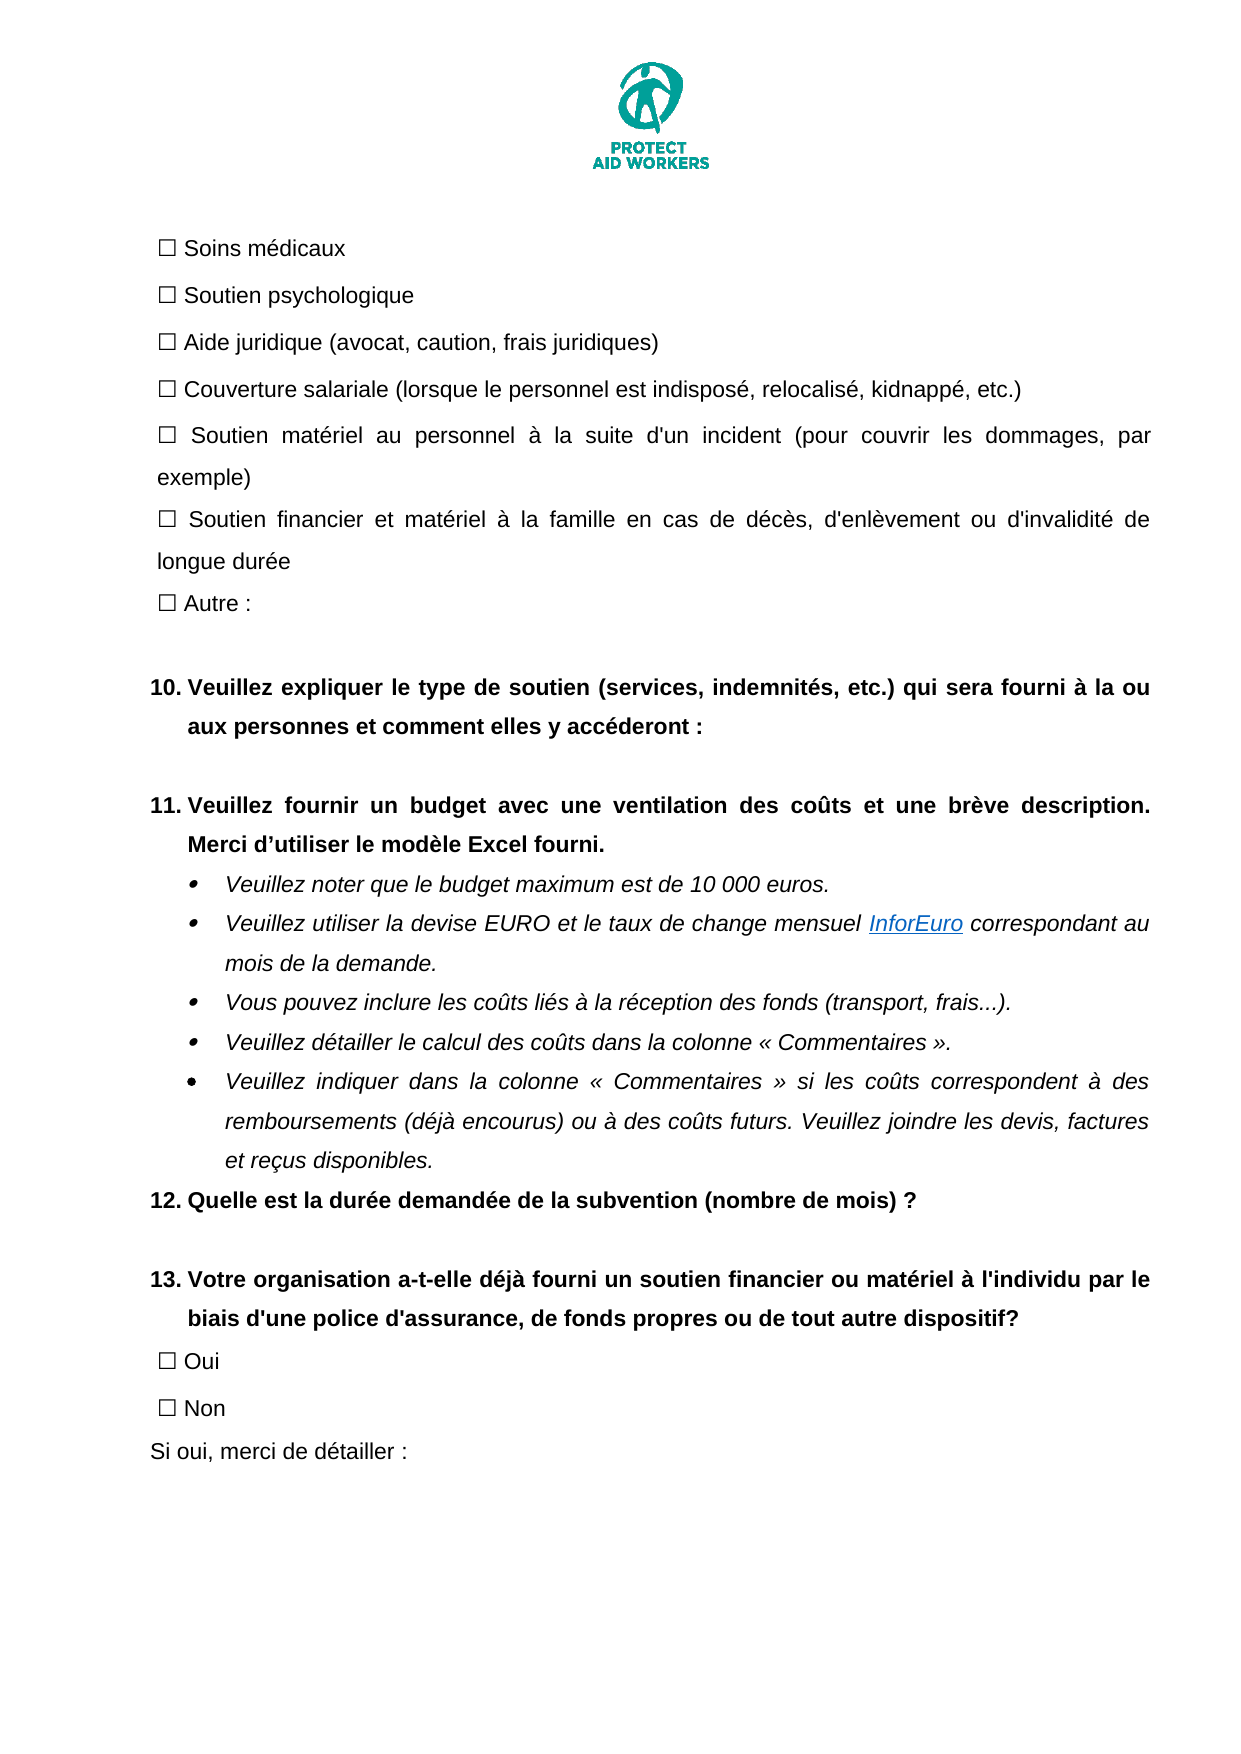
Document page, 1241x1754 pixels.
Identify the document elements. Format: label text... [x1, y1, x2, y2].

text Si oui, merci de détailler : [150, 1438, 1152, 1465]
text Autre : [157, 587, 1152, 618]
text Soutien matériel au personnel à la suite d'un incident (pour couvrir les dommages, par exemple) [157, 419, 1152, 490]
text Couverture salariale (lorsque le personnel est indisposé, relocalisé, kidnappé, etc.) [157, 372, 1152, 404]
text ☐ Non [157, 1391, 1152, 1423]
text Aide juridique (avocat, caution, frais juridiques) [157, 326, 1152, 357]
text Soins médicaux [157, 232, 1152, 263]
list Votre organisation a-t-elle déjà fourni un soutien financier ou matériel à l'individu par le biais d'une police d'assurance, de fonds propres ou de tout autre dispositif? [150, 1266, 1152, 1331]
picture [592, 62, 709, 169]
text Soutien psychologique [157, 279, 1152, 310]
list Veuillez noter que le budget maximum est de 10 000 euros. [187, 871, 1152, 897]
list Vous pouvez inclure les coûts liés à la réception des fonds (transport, frais...). [187, 989, 1152, 1016]
list Veuillez expliquer le type de soutien (services, indemnités, etc.) qui sera fourni à la ou aux personnes et comment elles y accéderont : [150, 673, 1152, 739]
text Soutien financier et matériel à la famille en cas de décès, d'enlèvement ou d'invalidité de longue durée [157, 503, 1152, 574]
list Veuillez utiliser la devise EURO et le taux de change mensuel InforEuro correspondant au mois de la demande. [187, 910, 1152, 976]
list Veuillez indiquer dans la colonne « Commentaires » si les coûts correspondent à des remboursements (déjà encourus) ou à des coûts futurs. Veuillez joindre les devis, factures et reçus disponibles. [187, 1068, 1152, 1173]
list Veuillez fournir un budget avec une ventilation des coûts et une brève description. Merci d’utiliser le modèle Excel fourni. [150, 792, 1152, 858]
list Quelle est la durée demandée de la subvention (nombre de mois) ? [150, 1187, 1152, 1213]
list Veuillez détailler le calcul des coûts dans la colonne « Commentaires ». [187, 1029, 1152, 1055]
text ☐ Oui [157, 1344, 1152, 1376]
